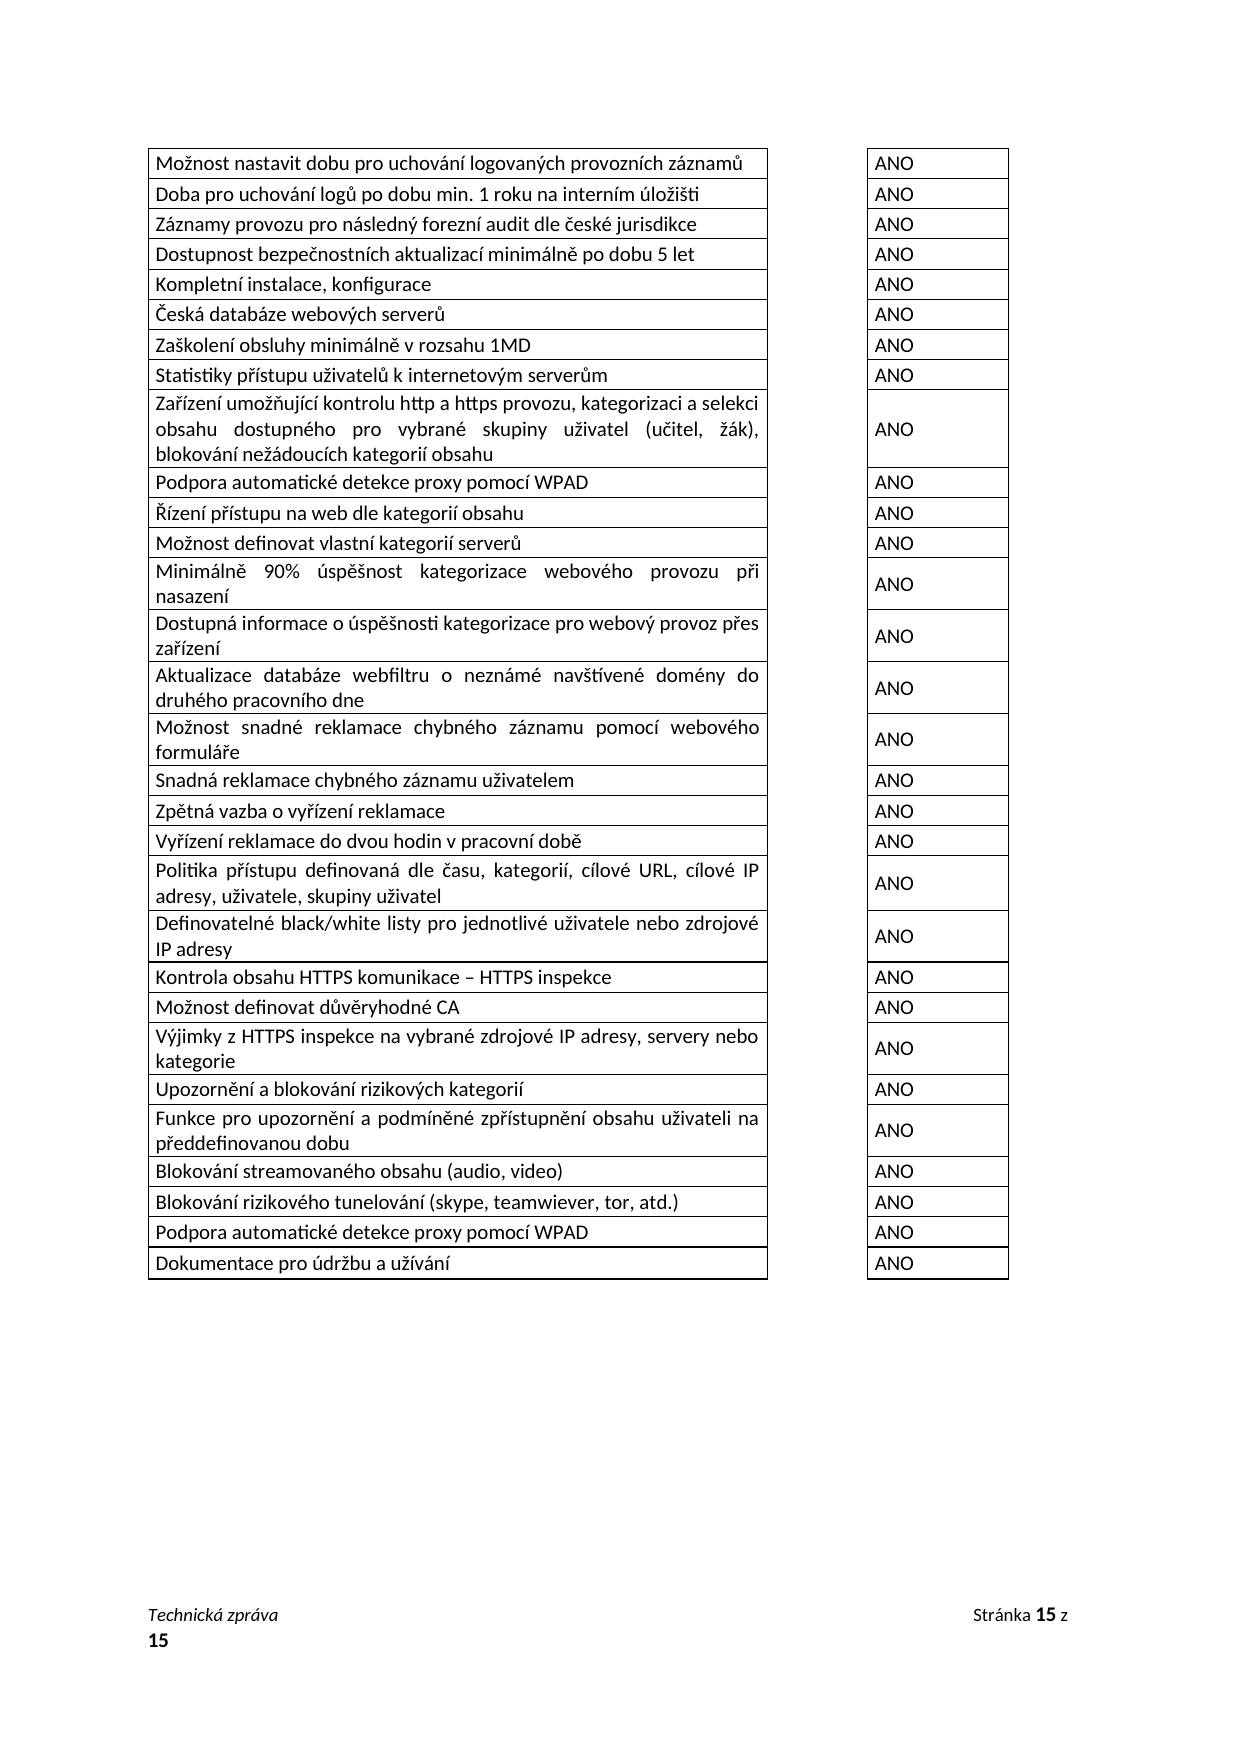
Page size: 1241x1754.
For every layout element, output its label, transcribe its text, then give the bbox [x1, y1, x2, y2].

table_cell ANO [868, 1105, 1008, 1156]
table_cell Blokování rizikového tunelování (skype, teamwiever, tor, atd.) [149, 1187, 767, 1216]
table_cell ANO [868, 766, 1008, 795]
table_cell ANO [868, 1023, 1008, 1074]
table_cell Záznamy provozu pro následný forezní audit dle české jurisdikce [149, 209, 767, 238]
table_cell Dokumentace pro údržbu a užívání [149, 1248, 767, 1278]
table_cell ANO [868, 1248, 1008, 1278]
table_cell ANO [868, 610, 1008, 661]
table_cell ANO [868, 468, 1008, 497]
table_cell Vyřízení reklamace do dvou hodin v pracovní době [149, 826, 767, 855]
table_cell Kompletní instalace, konfigurace [149, 270, 767, 299]
table_cell ANO [868, 993, 1008, 1022]
table_cell Dostupná informace o úspěšnosti kategorizace pro webový provoz přes zařízení [149, 610, 767, 661]
table_cell Podpora automatické detekce proxy pomocí WPAD [149, 468, 767, 497]
table_cell ANO [868, 528, 1008, 557]
table_cell ANO [868, 498, 1008, 527]
table_cell ANO [868, 911, 1008, 961]
table_cell ANO [868, 714, 1008, 765]
table_cell Dostupnost bezpečnostních aktualizací minimálně po dobu 5 let [149, 239, 767, 268]
table_cell Zařízení umožňující kontrolu http a https provozu, kategorizaci a selekci obsahu dostupného pro vybrané skupiny uživatel (učitel, žák), blokování nežádoucích kategorií obsahu [149, 390, 767, 467]
table_cell Funkce pro upozornění a podmíněné zpřístupnění obsahu uživateli na předdefinovanou dobu [149, 1105, 767, 1156]
table_cell Zaškolení obsluhy minimálně v rozsahu 1MD [149, 330, 767, 359]
table_cell ANO [868, 796, 1008, 825]
table_cell Možnost definovat důvěryhodné CA [149, 993, 767, 1022]
table_cell ANO [868, 1075, 1008, 1104]
table_cell ANO [868, 149, 1008, 178]
table_cell ANO [868, 360, 1008, 389]
table_cell ANO [868, 390, 1008, 467]
table_cell Blokování streamovaného obsahu (audio, video) [149, 1157, 767, 1186]
table_cell Minimálně 90% úspěšnost kategorizace webového provozu při nasazení [149, 558, 767, 609]
table_cell Politika přístupu definovaná dle času, kategorií, cílové URL, cílové IP adresy, uživatele, skupiny uživatel [149, 856, 767, 909]
table_cell Aktualizace databáze webfiltru o neznámé navštívené domény do druhého pracovního dne [149, 662, 767, 713]
table_cell ANO [868, 209, 1008, 238]
table_cell Zpětná vazba o vyřízení reklamace [149, 796, 767, 825]
table_cell Možnost snadné reklamace chybného záznamu pomocí webového formuláře [149, 714, 767, 765]
table_cell Česká databáze webových serverů [149, 300, 767, 329]
table_cell Definovatelné black/white listy pro jednotlivé uživatele nebo zdrojové IP adresy [149, 911, 767, 961]
table_cell ANO [868, 1217, 1008, 1246]
table_cell Výjimky z HTTPS inspekce na vybrané zdrojové IP adresy, servery nebo kategorie [149, 1023, 767, 1074]
table_cell ANO [868, 179, 1008, 208]
table_cell Možnost definovat vlastní kategorií serverů [149, 528, 767, 557]
table_cell Řízení přístupu na web dle kategorií obsahu [149, 498, 767, 527]
table_cell ANO [868, 330, 1008, 359]
table_cell ANO [868, 856, 1008, 909]
table_cell ANO [868, 826, 1008, 855]
table_cell Statistiky přístupu uživatelů k internetovým serverům [149, 360, 767, 389]
table_cell Kontrola obsahu HTTPS komunikace – HTTPS inspekce [149, 963, 767, 992]
table_cell Upozornění a blokování rizikových kategorií [149, 1075, 767, 1104]
table_cell ANO [868, 963, 1008, 992]
table_cell ANO [868, 300, 1008, 329]
table_cell ANO [868, 558, 1008, 609]
table_cell ANO [868, 662, 1008, 713]
table_cell Doba pro uchování logů po dobu min. 1 roku na interním úložišti [149, 179, 767, 208]
table_cell Podpora automatické detekce proxy pomocí WPAD [149, 1217, 767, 1246]
table_cell ANO [868, 270, 1008, 299]
table_cell Snadná reklamace chybného záznamu uživatelem [149, 766, 767, 795]
table_cell Možnost nastavit dobu pro uchování logovaných provozních záznamů [149, 149, 767, 178]
table_cell ANO [868, 1157, 1008, 1186]
table_cell ANO [868, 239, 1008, 268]
table_cell ANO [868, 1187, 1008, 1216]
